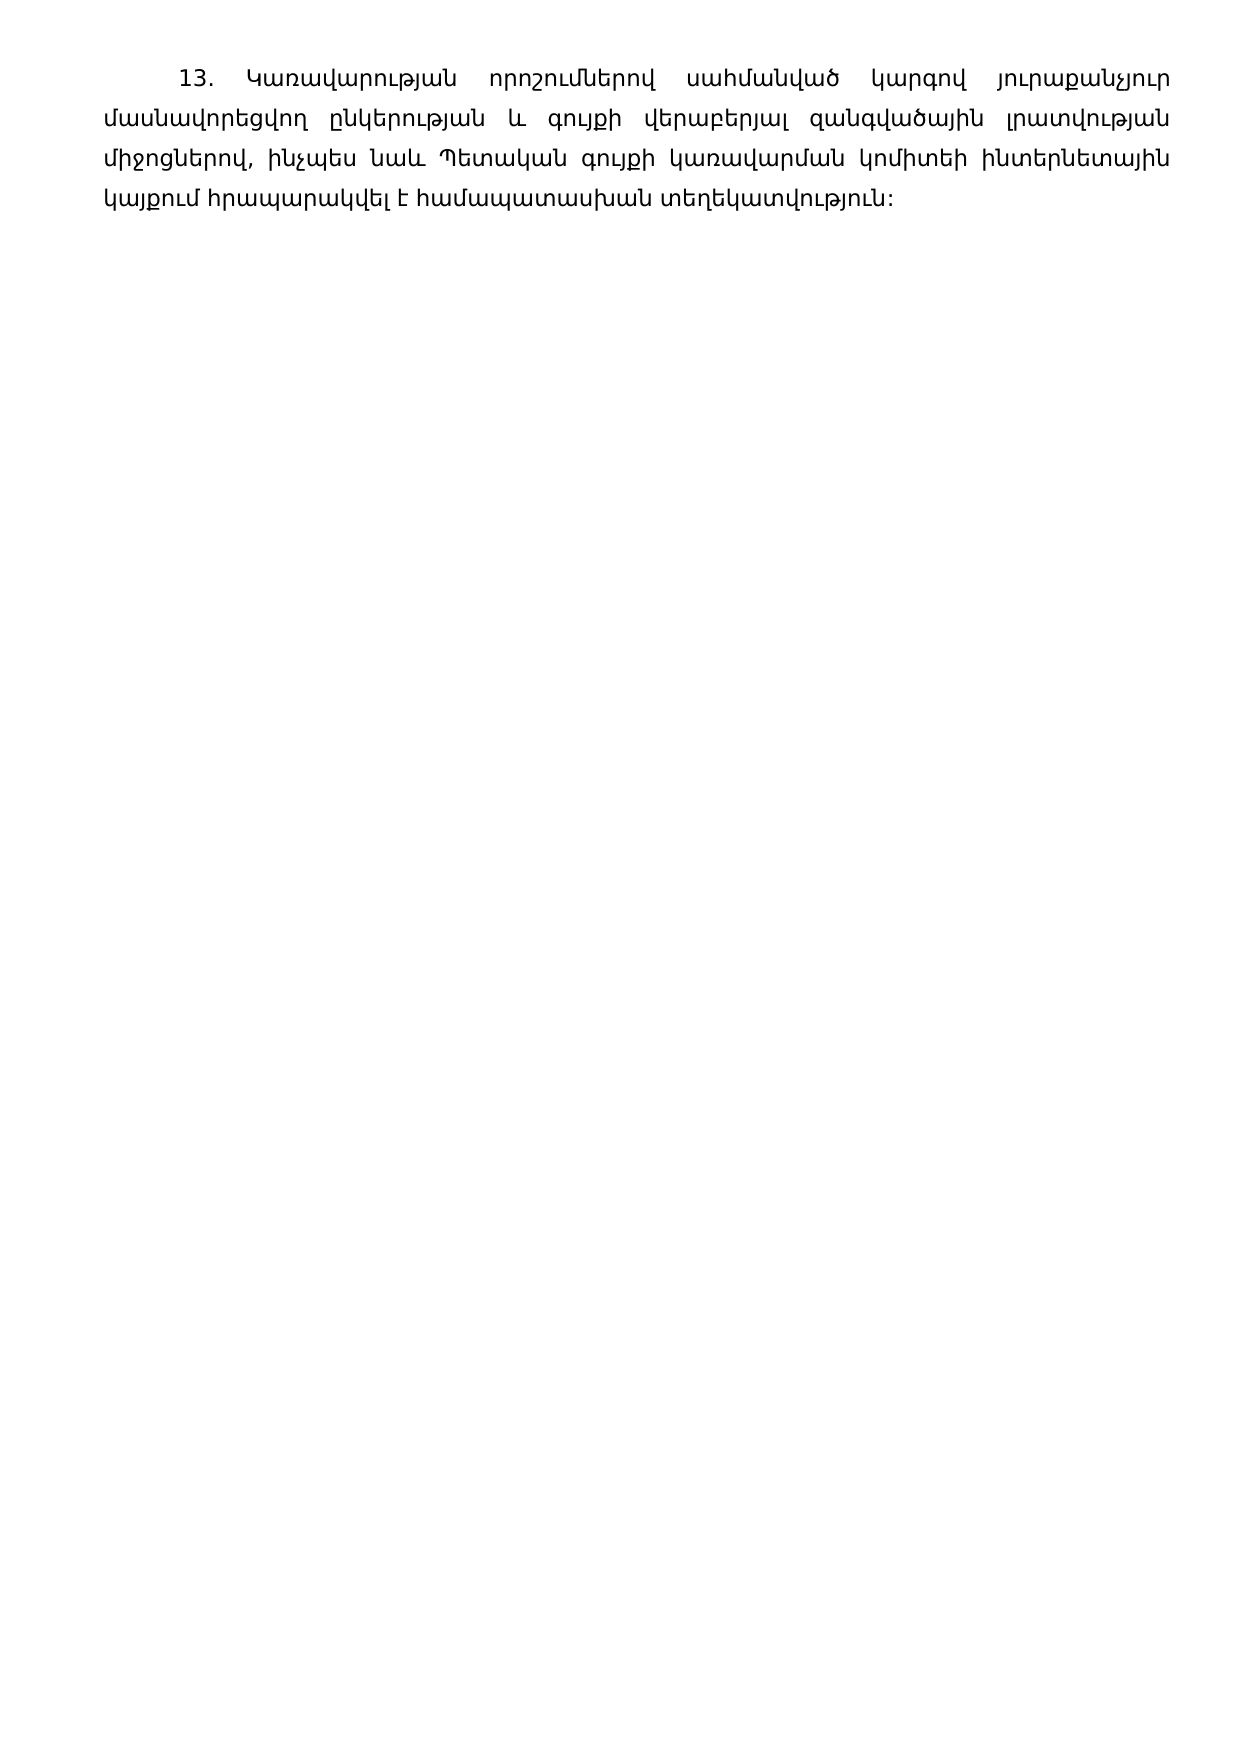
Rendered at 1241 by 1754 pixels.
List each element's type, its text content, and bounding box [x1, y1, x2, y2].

text 13. Կառավարության որոշումներով սահմանված կարգով յուրաքանչյուր մասնավորեցվող ընկերության և գույքի վերաբերյալ զանգվածային լրատվության միջոցներով, ինչպես նաև Պետական գույքի կառավարման կոմիտեի ինտերնետային կայքում հրապարակվել է համապատասխան տեղեկատվություն: [103, 66, 1172, 212]
